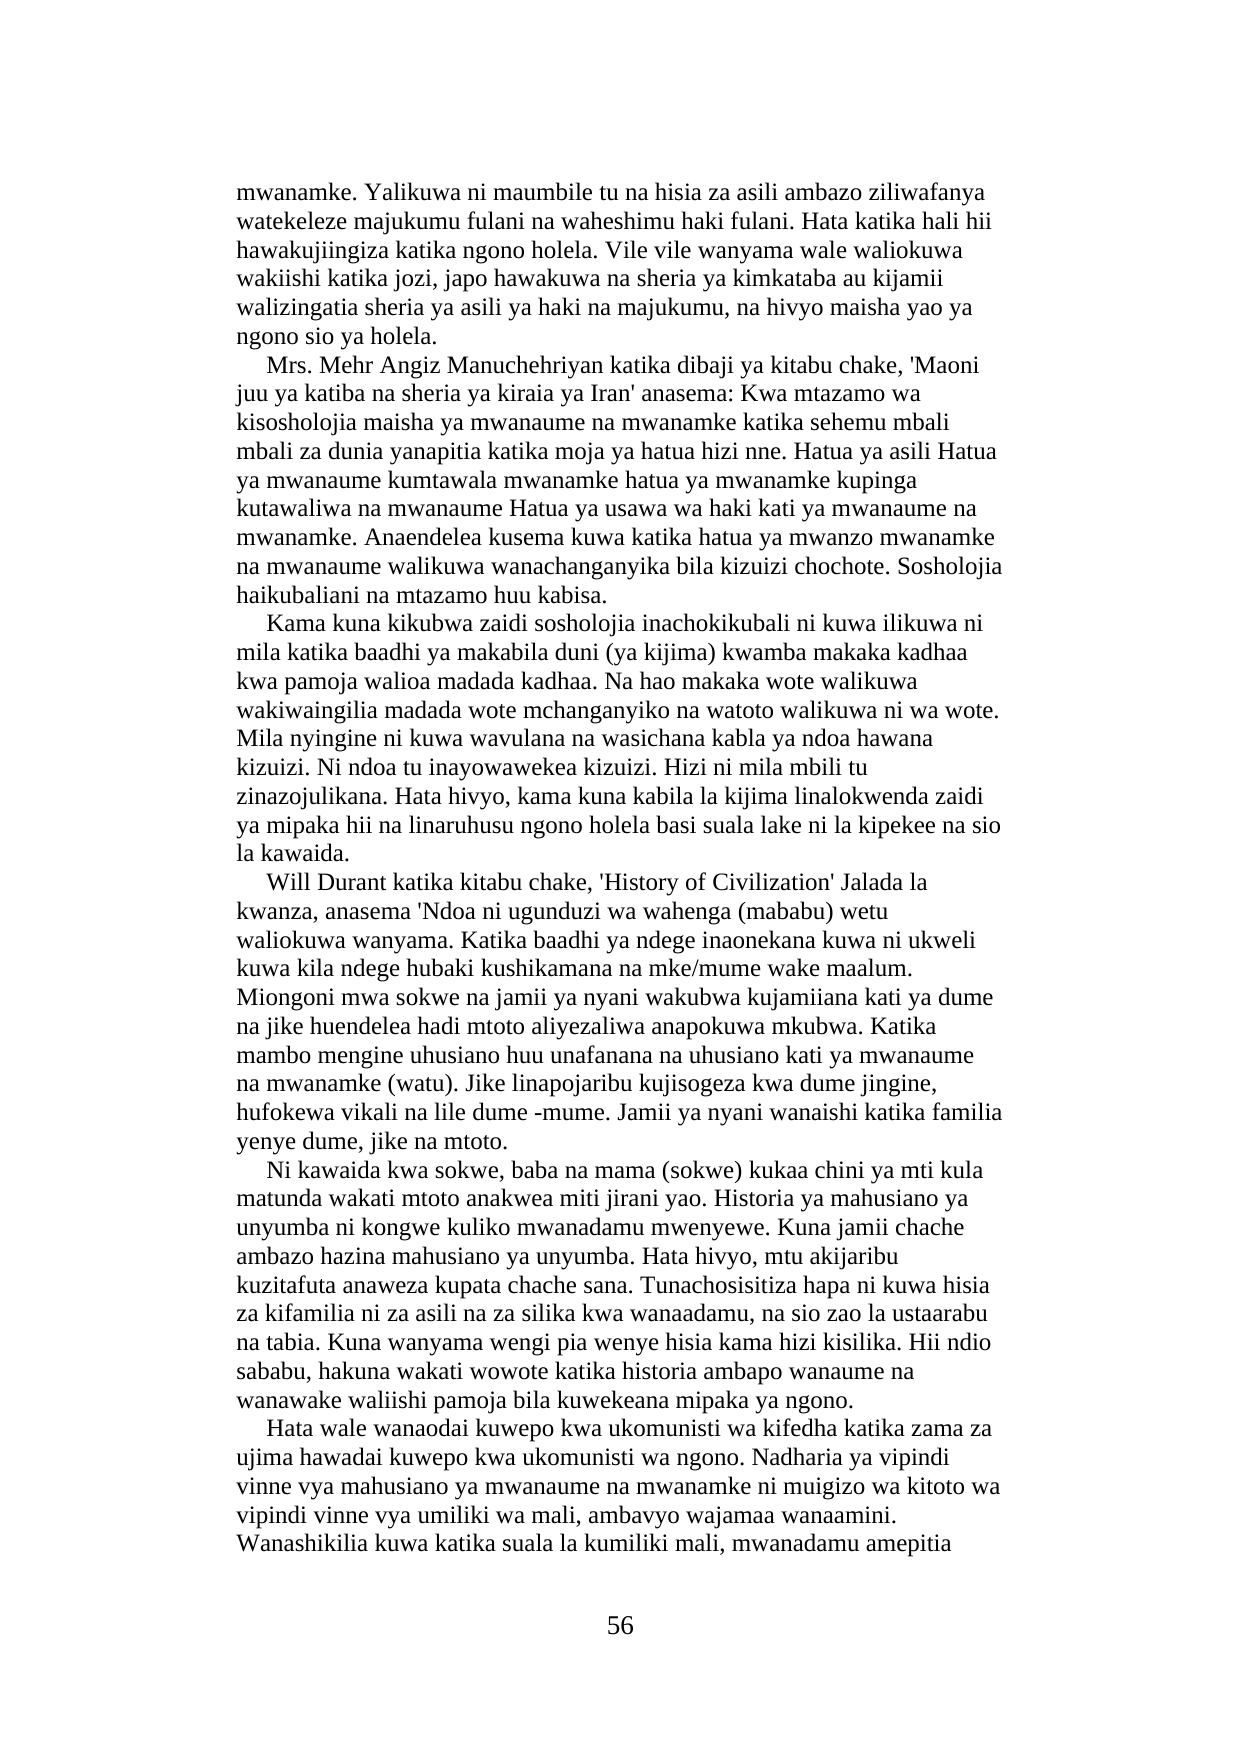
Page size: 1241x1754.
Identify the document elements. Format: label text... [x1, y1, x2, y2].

text Ni kawaida kwa sokwe, baba na mama (sokwe) kukaa chini ya mti kula matunda wakati mtoto anakwea miti jirani yao. Historia ya mahusiano ya unyumba ni kongwe kuliko mwanadamu mwenyewe. Kuna jamii chache ambazo hazina mahusiano ya unyumba. Hata hivyo, mtu akijaribu kuzitafuta anaweza kupata chache sana. Tunachosisitiza hapa ni kuwa hisia za kifamilia ni za asili na za silika kwa wanaadamu, na sio zao la ustaarabu na tabia. Kuna wanyama wengi pia wenye hisia kama hizi kisilika. Hii ndio sababu, hakuna wakati wowote katika historia ambapo wanaume na wanawake waliishi pamoja bila kuwekeana mipaka ya ngono. [236, 1155, 1004, 1413]
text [236, 177, 1004, 350]
text Mrs. Mehr Angiz Manuchehriyan katika dibaji ya kitabu chake, 'Maoni juu ya katiba na sheria ya kiraia ya Iran' anasema: Kwa mtazamo wa kisosholojia maisha ya mwanaume na mwanamke katika sehemu mbali mbali za dunia yanapitia katika moja ya hatua hizi nne. Hatua ya asili Hatua ya mwanaume kumtawala mwanamke hatua ya mwanamke kupinga kutawaliwa na mwanaume Hatua ya usawa wa haki kati ya mwanaume na mwanamke. Anaendelea kusema kuwa katika hatua ya mwanzo mwanamke na mwanaume walikuwa wanachanganyika bila kizuizi chochote. Sosholojia haikubaliani na mtazamo huu kabisa. [236, 350, 1004, 608]
text Will Durant katika kitabu chake, 'History of Civilization' Jalada la kwanza, anasema 'Ndoa ni ugunduzi wa wahenga (mababu) wetu waliokuwa wanyama. Katika baadhi ya ndege inaonekana kuwa ni ukweli kuwa kila ndege hubaki kushikamana na mke/mume wake maalum. Miongoni mwa sokwe na jamii ya nyani wakubwa kujamiiana kati ya dume na jike huendelea hadi mtoto aliyezaliwa anapokuwa mkubwa. Katika mambo mengine uhusiano huu unafanana na uhusiano kati ya mwanaume na mwanamke (watu). Jike linapojaribu kujisogeza kwa dume jingine, hufokewa vikali na lile dume -mume. Jamii ya nyani wanaishi katika familia yenye dume, jike na mtoto. [236, 867, 1004, 1155]
text Kama kuna kikubwa zaidi sosholojia inachokikubali ni kuwa ilikuwa ni mila katika baadhi ya makabila duni (ya kijima) kwamba makaka kadhaa kwa pamoja walioa madada kadhaa. Na hao makaka wote walikuwa wakiwaingilia madada wote mchanganyiko na watoto walikuwa ni wa wote. Mila nyingine ni kuwa wavulana na wasichana kabla ya ndoa hawana kizuizi. Ni ndoa tu inayowawekea kizuizi. Hizi ni mila mbili tu zinazojulikana. Hata hivyo, kama kuna kabila la kijima linalokwenda zaidi ya mipaka hii na linaruhusu ngono holela basi suala lake ni la kipekee na sio la kawaida. [236, 608, 1004, 867]
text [236, 1413, 1004, 1557]
